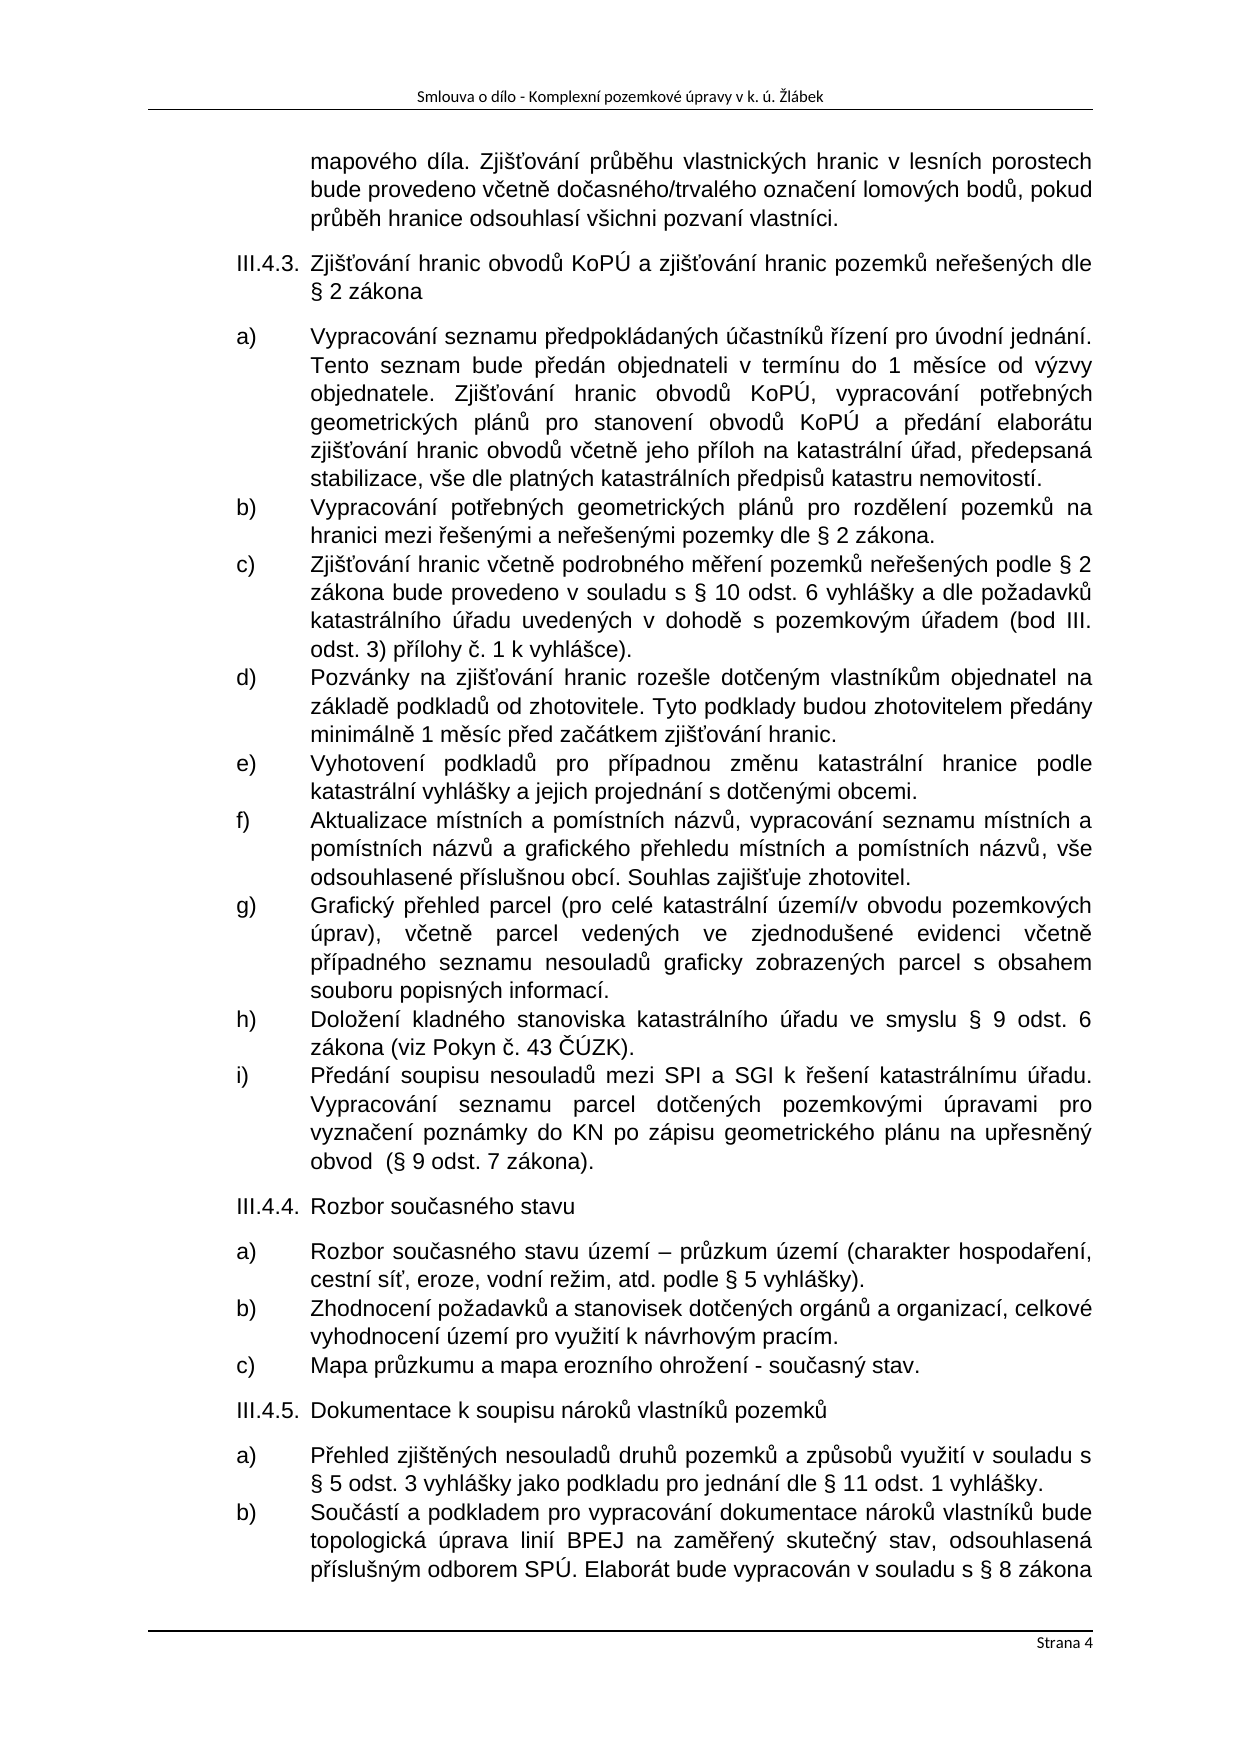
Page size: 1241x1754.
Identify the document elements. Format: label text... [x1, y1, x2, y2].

text Vypracování potřebných geometrických plánů pro rozdělení pozemků na hranici mezi řešenými a neřešenými pozemky dle § 2 zákona. [236, 494, 1093, 548]
text Přehled zjištěných nesouladů druhů pozemků a způsobů využití v souladu s § 5 odst. 3 vyhlášky jako podkladu pro jednání dle § 11 odst. 1 vyhlášky. [236, 1442, 1093, 1497]
text Vyhotovení podkladů pro případnou změnu katastrální hranice podle katastrální vyhlášky a jejich projednání s dotčenými obcemi. [236, 750, 1093, 804]
text Zjišťování hranic včetně podrobného měření pozemků neřešených podle § 2 zákona bude provedeno v souladu s § 10 odst. 6 vyhlášky a dle požadavků katastrálního úřadu uvedených v dohodě s pozemkovým úřadem (bod III. odst. 3) přílohy č. 1 k vyhlášce). [236, 551, 1093, 662]
text Aktualizace místních a pomístních názvů, vypracování seznamu místních a pomístních názvů a grafického přehledu místních a pomístních názvů, vše odsouhlasené příslušnou obcí. Souhlas zajišťuje zhotovitel. [236, 807, 1093, 890]
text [236, 148, 1093, 231]
text Zjišťování hranic obvodů KoPÚ a zjišťování hranic pozemků neřešených dle § 2 zákona [236, 249, 1093, 304]
text Vypracování seznamu předpokládaných účastníků řízení pro úvodní jednání. Tento seznam bude předán objednateli v termínu do 1 měsíce od výzvy objednatele. Zjišťování hranic obvodů KoPÚ, vypracování potřebných geometrických plánů pro stanovení obvodů KoPÚ a předání elaborátu zjišťování hranic obvodů včetně jeho příloh na katastrální úřad, předepsaná stabilizace, vše dle platných katastrálních předpisů katastru nemovitostí. [236, 323, 1093, 492]
text Doložení kladného stanoviska katastrálního úřadu ve smyslu § 9 odst. 6 zákona (viz Pokyn č. 43 ČÚZK). [236, 1006, 1093, 1060]
text Zhodnocení požadavků a stanovisek dotčených orgánů a organizací, celkové vyhodnocení území pro využití k návrhovým pracím. [236, 1295, 1093, 1350]
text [236, 1499, 1093, 1582]
text Dokumentace k soupisu nároků vlastníků pozemků [236, 1397, 1093, 1423]
text Rozbor současného stavu [236, 1193, 1093, 1219]
text Grafický přehled parcel (pro celé katastrální území/v obvodu pozemkových úprav), včetně parcel vedených ve zjednodušené evidenci včetně případného seznamu nesouladů graficky zobrazených parcel s obsahem souboru popisných informací. [236, 892, 1093, 1003]
text Předání soupisu nesouladů mezi SPI a SGI k řešení katastrálnímu úřadu. Vypracování seznamu parcel dotčených pozemkovými úpravami pro vyznačení poznámky do KN po zápisu geometrického plánu na upřesněný obvod (§ 9 odst. 7 zákona). [236, 1062, 1093, 1174]
text Mapa průzkumu a mapa erozního ohrožení - současný stav. [236, 1352, 1093, 1378]
text Pozvánky na zjišťování hranic rozešle dotčeným vlastníkům objednatel na základě podkladů od zhotovitele. Tyto podklady budou zhotovitelem předány minimálně 1 měsíc před začátkem zjišťování hranic. [236, 664, 1093, 748]
text Rozbor současného stavu území – průzkum území (charakter hospodaření, cestní síť, eroze, vodní režim, atd. podle § 5 vyhlášky). [236, 1238, 1093, 1293]
